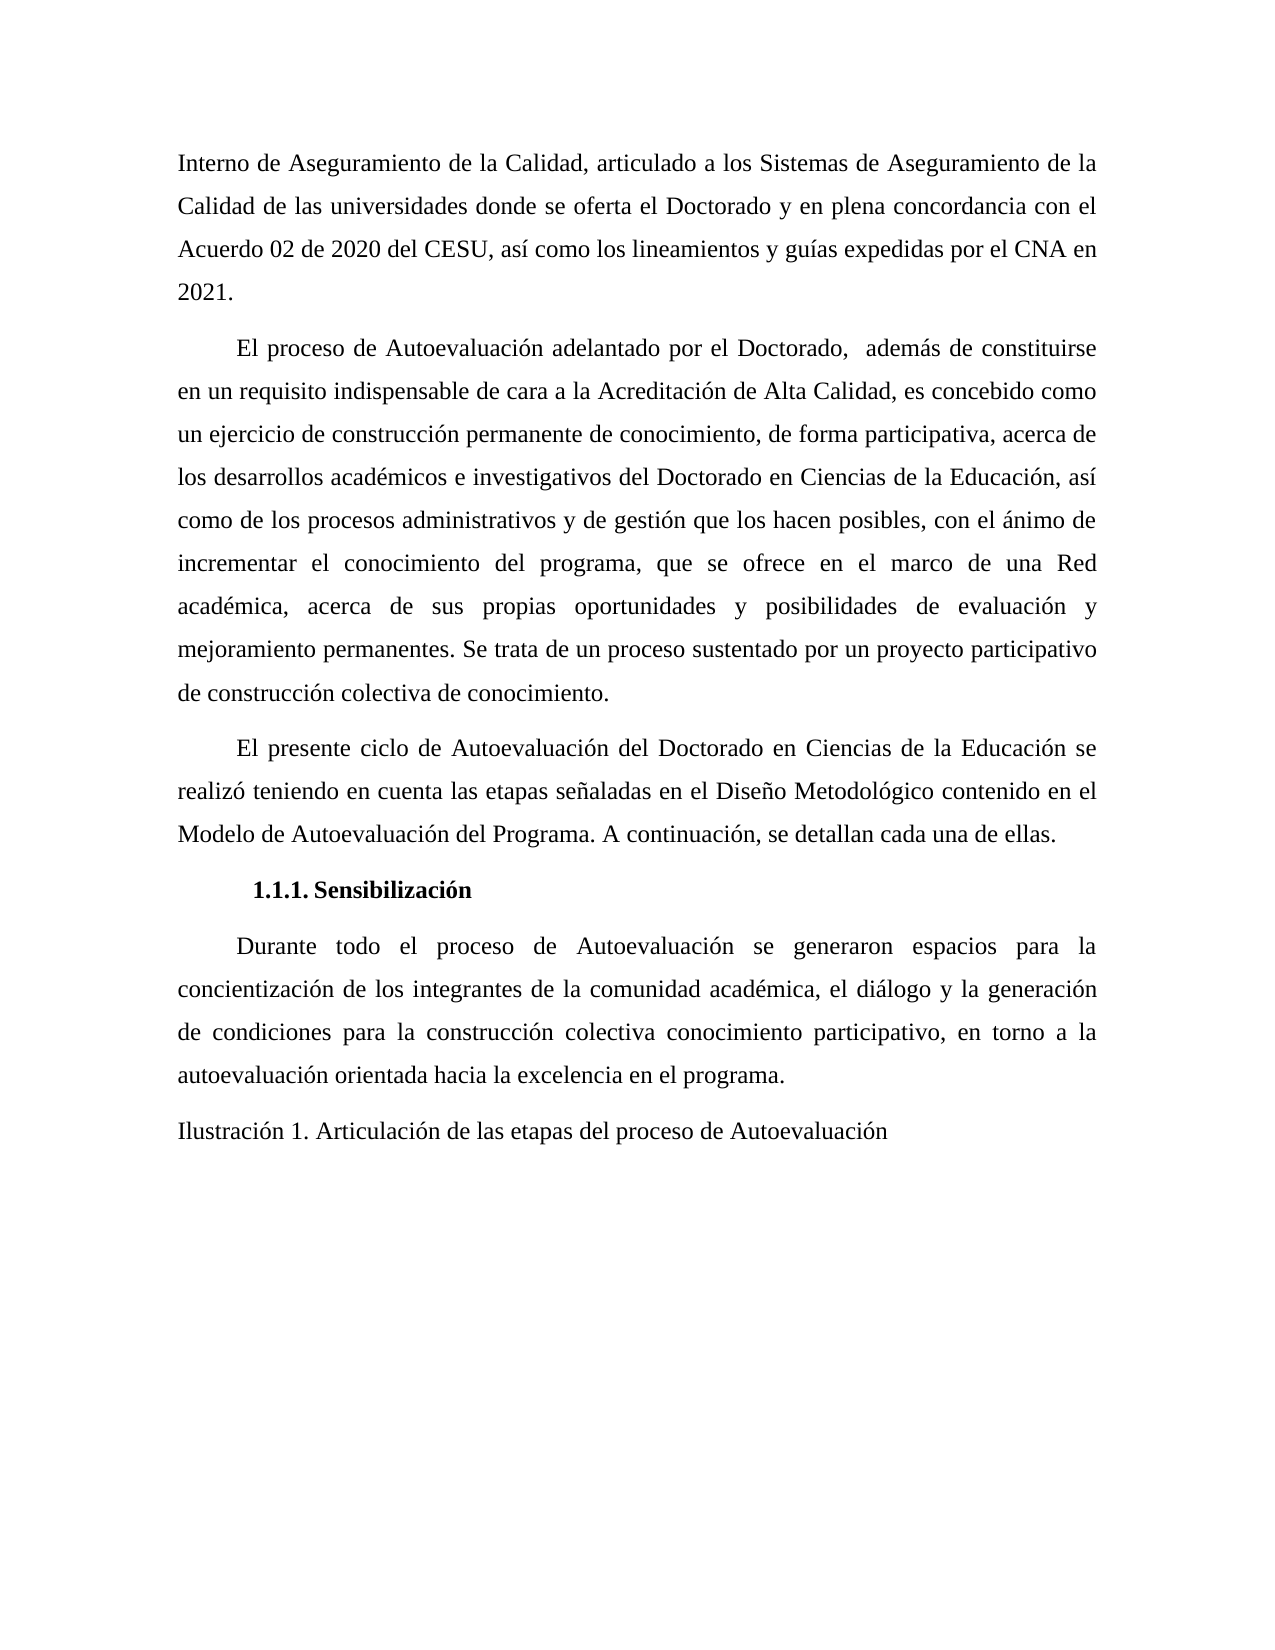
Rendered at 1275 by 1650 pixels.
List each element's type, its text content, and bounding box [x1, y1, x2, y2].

text El presente ciclo de Autoevaluación del Doctorado en Ciencias de la Educación se realizó teniendo en cuenta las etapas señaladas en el Diseño Metodológico contenido en el Modelo de Autoevaluación del Programa. A continuación, se detallan cada una de ellas. [177, 733, 1098, 848]
subtitle Sensibilización [252, 875, 1098, 904]
text Ilustración 1. Articulación de las etapas del proceso de Autoevaluación [177, 1116, 1098, 1144]
text El proceso de Autoevaluación adelantado por el Doctorado, además de constituirse en un requisito indispensable de cara a la Acreditación de Alta Calidad, es concebido como un ejercicio de construcción permanente de conocimiento, de forma participativa, acerca de los desarrollos académicos e investigativos del Doctorado en Ciencias de la Educación, así como de los procesos administrativos y de gestión que los hacen posibles, con el ánimo de incrementar el conocimiento del programa, que se ofrece en el marco de una Red académica, acerca de sus propias oportunidades y posibilidades de evaluación y mejoramiento permanentes. Se trata de un proceso sustentado por un proyecto participativo de construcción colectiva de conocimiento. [177, 333, 1098, 706]
text Durante todo el proceso de Autoevaluación se generaron espacios para la concientización de los integrantes de la comunidad académica, el diálogo y la generación de condiciones para la construcción colectiva conocimiento participativo, en torno a la autoevaluación orientada hacia la excelencia en el programa. [177, 931, 1098, 1089]
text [177, 148, 1098, 306]
